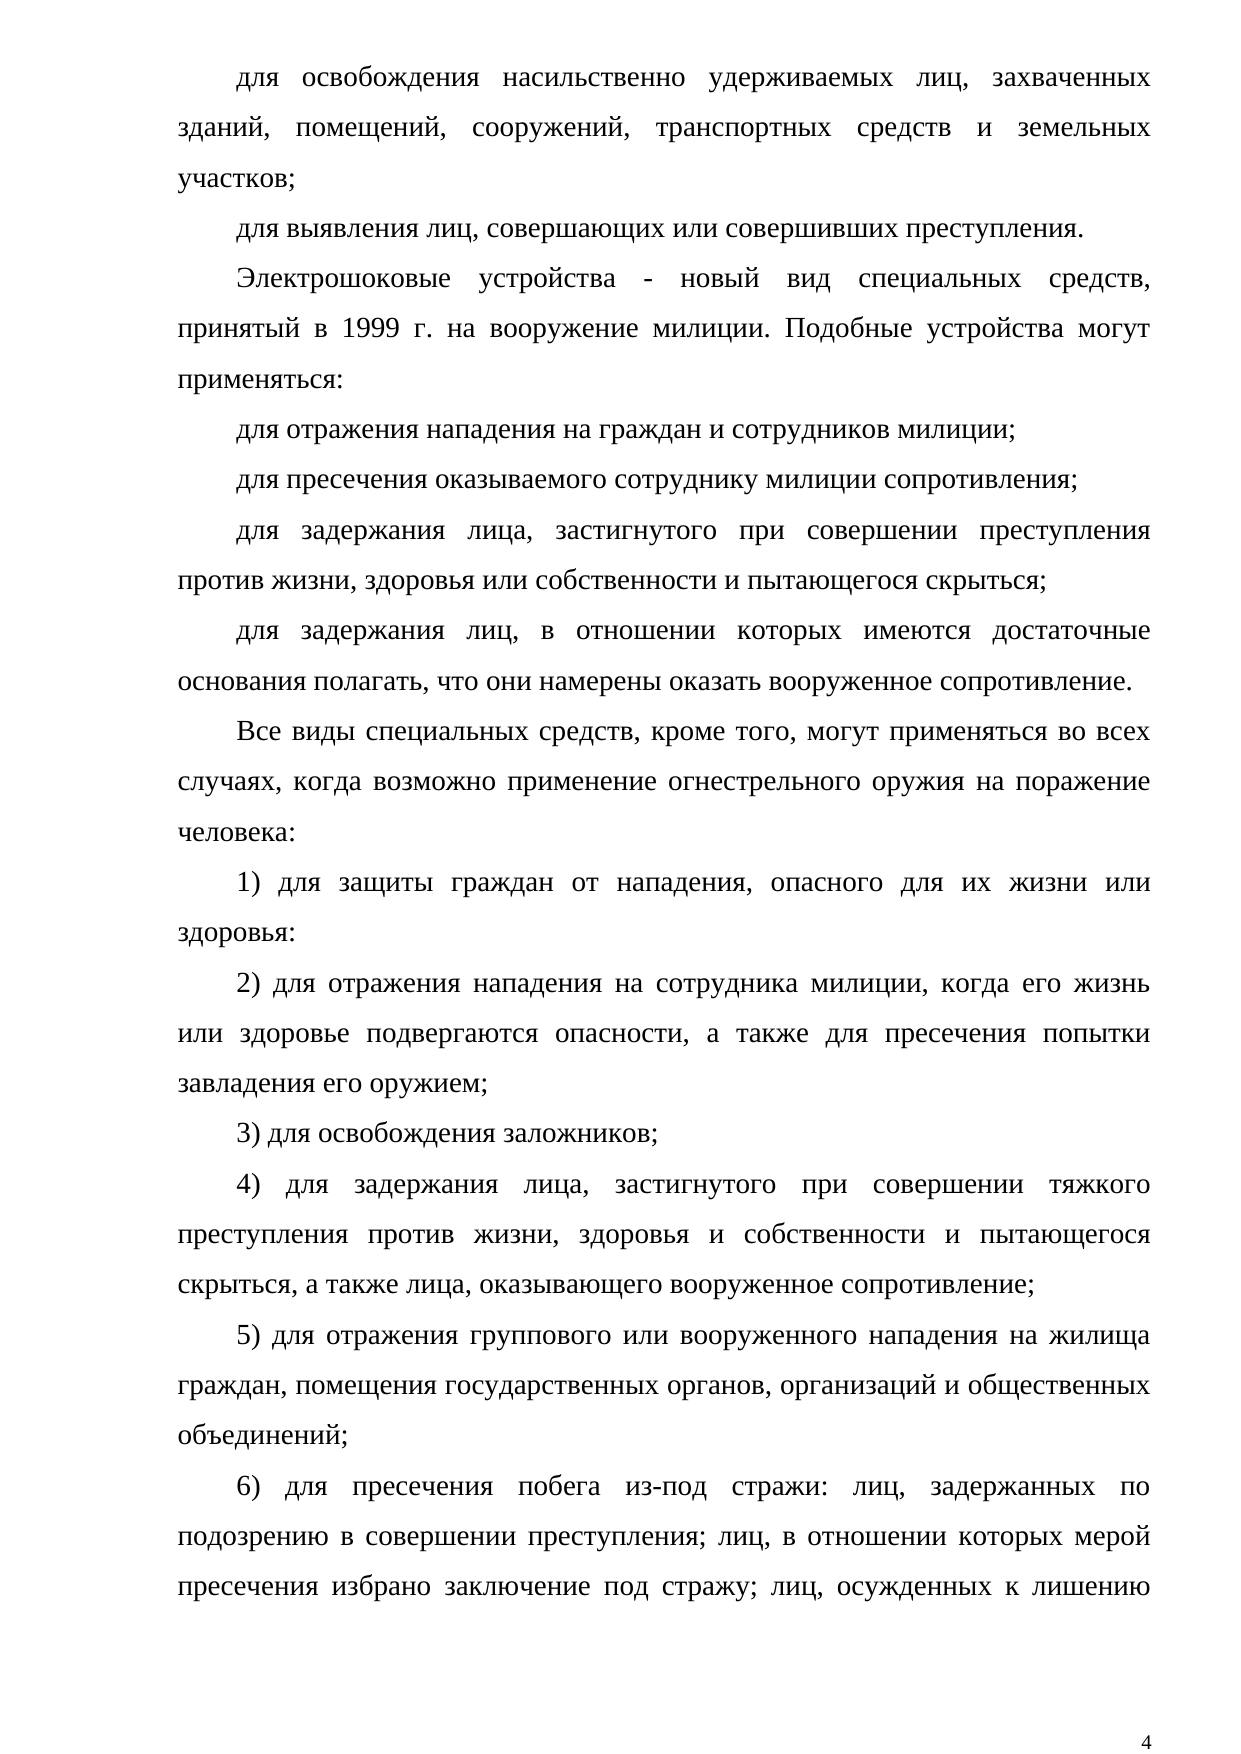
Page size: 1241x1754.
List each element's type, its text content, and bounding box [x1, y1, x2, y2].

text для выявления лиц, совершающих или совершивших преступления. [177, 210, 1152, 243]
text 5) для отражения группового или вооруженного нападения на жилища граждан, помещения государственных органов, организаций и общественных объединений; [177, 1317, 1152, 1451]
text Электрошоковые устройства - новый вид специальных средств, принятый в 1999 г. на вооружение милиции. Подобные устройства могут применяться: [177, 260, 1152, 394]
text 2) для отражения нападения на сотрудника милиции, когда его жизнь или здоровье подвергаются опасности, а также для пресечения попытки завладения его оружием; [177, 965, 1152, 1099]
text для освобождения насильственно удерживаемых лиц, захваченных зданий, помещений, сооружений, транспортных средств и земельных участков; [177, 59, 1152, 193]
text 3) для освобождения заложников; [177, 1116, 1152, 1149]
text для отражения нападения на граждан и сотрудников милиции; [177, 411, 1152, 445]
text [177, 1468, 1152, 1602]
text Все виды специальных средств, кроме того, могут применяться во всех случаях, когда возможно применение огнестрельного оружия на поражение человека: [177, 713, 1152, 847]
text 1) для защиты граждан от нападения, опасного для их жизни или здоровья: [177, 864, 1152, 948]
text для задержания лица, застигнутого при совершении преступления против жизни, здоровья или собственности и пытающегося скрыться; [177, 512, 1152, 596]
text для пресечения оказываемого сотруднику милиции сопротивления; [177, 462, 1152, 495]
text для задержания лиц, в отношении которых имеются достаточные основания полагать, что они намерены оказать вооруженное сопротивление. [177, 612, 1152, 696]
text 4) для задержания лица, застигнутого при совершении тяжкого преступления против жизни, здоровья и собственности и пытающегося скрыться, а также лица, оказывающего вооруженное сопротивление; [177, 1166, 1152, 1300]
